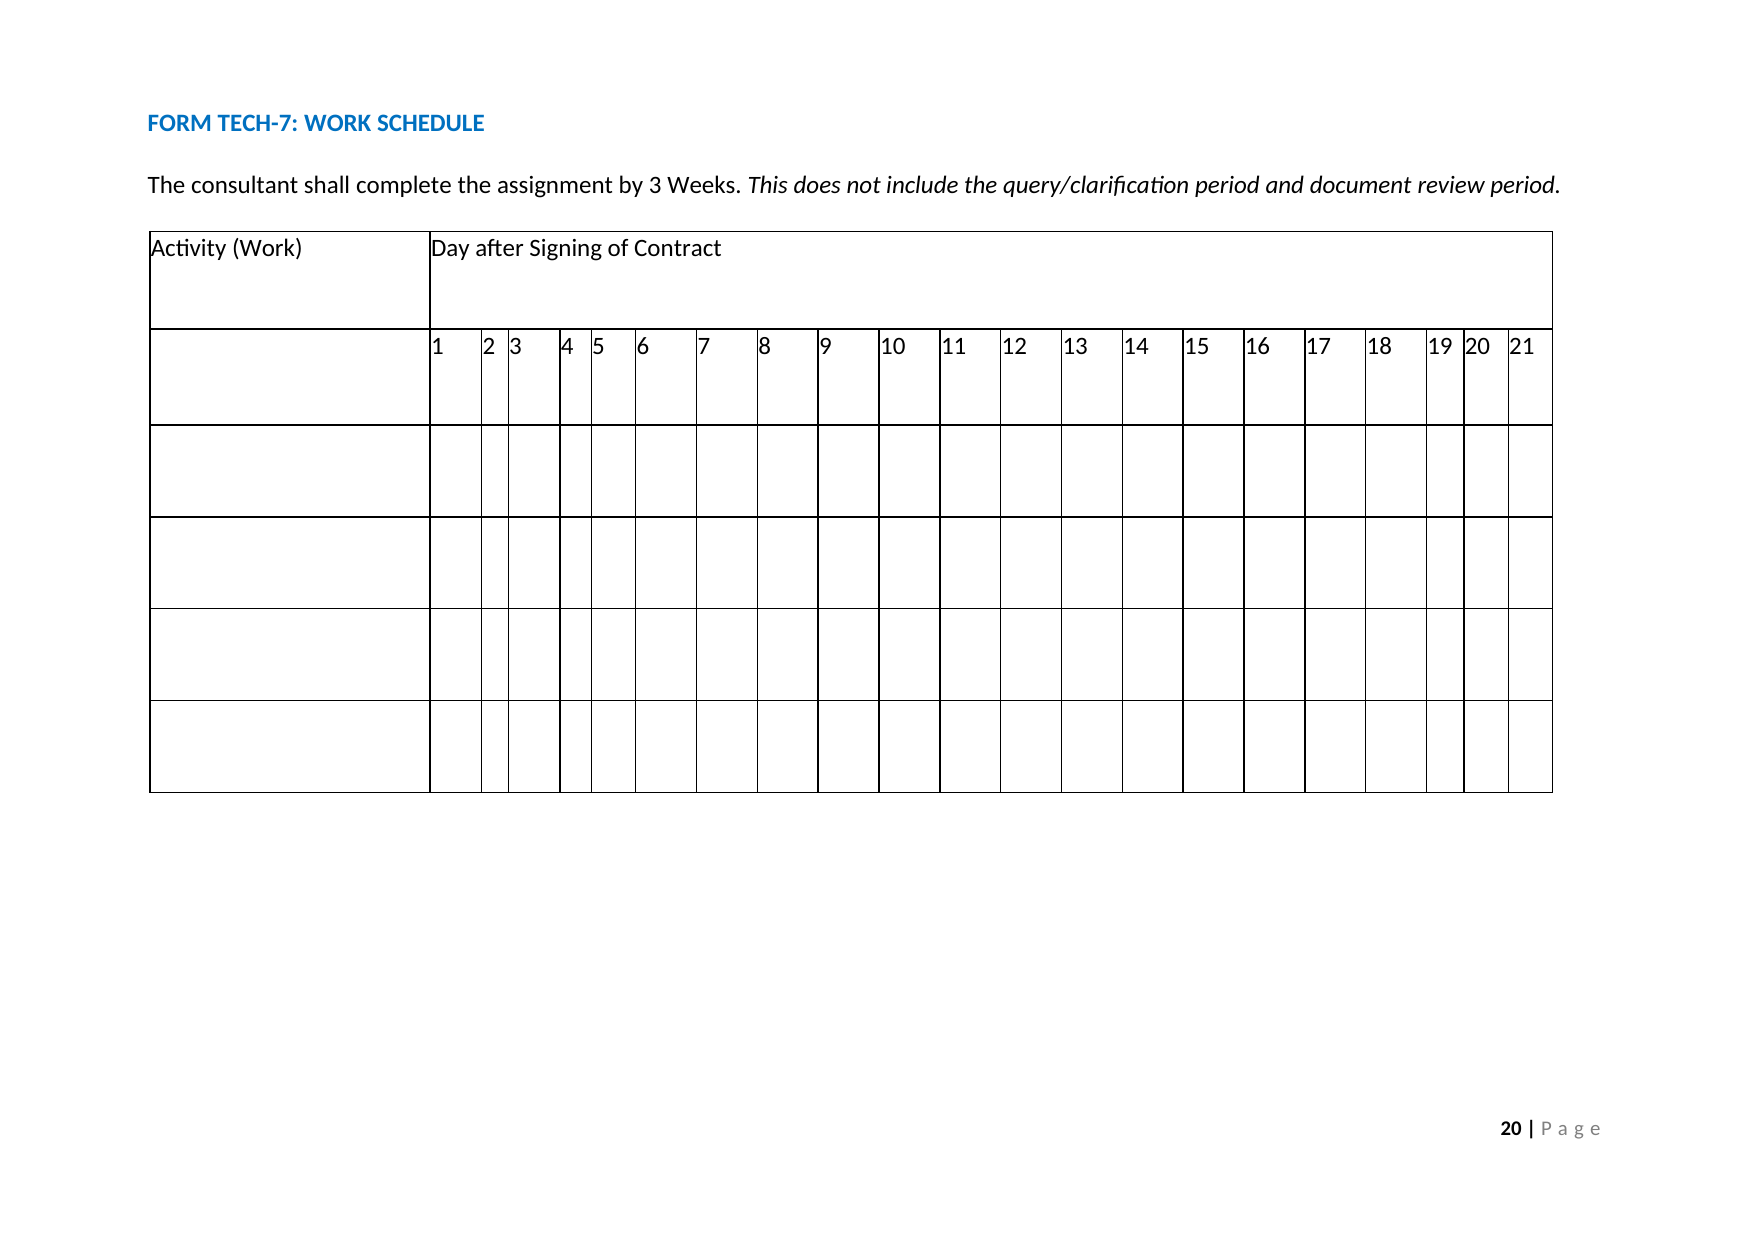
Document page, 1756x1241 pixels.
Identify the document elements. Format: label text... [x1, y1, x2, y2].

table_cell [1184, 518, 1243, 608]
table_cell [819, 518, 878, 608]
table_cell 21 [1509, 330, 1552, 424]
table_cell [1306, 701, 1365, 792]
table_cell [1001, 701, 1061, 792]
table_header Day after Signing of Contract [431, 232, 1552, 328]
table_cell [697, 609, 757, 699]
table_cell 6 [636, 330, 696, 424]
table_cell [636, 701, 696, 792]
table_cell [1001, 518, 1061, 608]
table_cell [1245, 426, 1304, 516]
table_cell [697, 426, 757, 516]
table_cell [1306, 518, 1365, 608]
table_cell [1062, 518, 1122, 608]
table_cell 3 [509, 330, 559, 424]
text FORM TECH-7: WORK SCHEDULE [147, 107, 1607, 138]
table_cell [819, 426, 878, 516]
table_cell [482, 518, 508, 608]
table_cell [758, 609, 817, 699]
table_cell [509, 609, 559, 699]
table_cell 8 [758, 330, 817, 424]
table_cell [1245, 518, 1304, 608]
table_cell [1465, 701, 1508, 792]
table_cell [561, 518, 591, 608]
table_cell [1245, 609, 1304, 699]
table_cell [1123, 701, 1182, 792]
table_cell 2 [482, 330, 508, 424]
table_cell 1 [431, 330, 481, 424]
table_cell [758, 518, 817, 608]
table_cell [1427, 609, 1463, 699]
table_cell [1001, 426, 1061, 516]
table_cell [561, 426, 591, 516]
table_cell [1184, 426, 1243, 516]
table_cell [1306, 609, 1365, 699]
text The consultant shall complete the assignment by 3 Weeks. This does not include the query/clarification period and document review period. [147, 169, 1607, 199]
table_cell [697, 701, 757, 792]
table_cell [1062, 609, 1122, 699]
table_cell [1123, 426, 1182, 516]
table_cell 18 [1366, 330, 1426, 424]
table_cell [1245, 701, 1304, 792]
table_cell 16 [1245, 330, 1304, 424]
table_cell [1465, 426, 1508, 516]
table_cell [941, 701, 1000, 792]
table_cell [509, 701, 559, 792]
table_cell [151, 426, 429, 516]
table_cell [431, 518, 481, 608]
table_cell [1465, 609, 1508, 699]
table_cell [482, 609, 508, 699]
table_cell 17 [1306, 330, 1365, 424]
table_cell 15 [1184, 330, 1243, 424]
table_cell [880, 426, 939, 516]
table_cell [151, 518, 429, 608]
table_cell [819, 609, 878, 699]
table_cell [941, 518, 1000, 608]
table_cell [1509, 518, 1552, 608]
table_cell [636, 426, 696, 516]
table_cell 10 [880, 330, 939, 424]
table_cell [1366, 426, 1426, 516]
table_cell [1427, 518, 1463, 608]
table_cell [1427, 426, 1463, 516]
table_cell [1062, 701, 1122, 792]
table_cell [592, 426, 635, 516]
table_cell [561, 609, 591, 699]
table_cell [431, 426, 481, 516]
table_cell [1366, 609, 1426, 699]
table_cell [1001, 609, 1061, 699]
table_cell [1509, 609, 1552, 699]
table_cell [880, 701, 939, 792]
table_cell [482, 426, 508, 516]
table_cell [1366, 518, 1426, 608]
table_cell 4 [561, 330, 591, 424]
table_cell [941, 609, 1000, 699]
table_cell 20 [1465, 330, 1508, 424]
table_cell [941, 426, 1000, 516]
table_cell [1427, 701, 1463, 792]
table_cell [1123, 609, 1182, 699]
table_cell [509, 426, 559, 516]
table_cell [151, 701, 429, 792]
table_cell [636, 518, 696, 608]
table_cell [592, 609, 635, 699]
table_cell 7 [697, 330, 757, 424]
table_cell [1123, 518, 1182, 608]
table_cell [1184, 701, 1243, 792]
table_cell 9 [819, 330, 878, 424]
table_cell [1306, 426, 1365, 516]
table_cell [592, 701, 635, 792]
table_cell [1465, 518, 1508, 608]
table_cell [151, 330, 429, 424]
table_cell [697, 518, 757, 608]
table_cell 19 [1427, 330, 1463, 424]
table_cell [758, 426, 817, 516]
table_cell [1509, 701, 1552, 792]
table_cell [1366, 701, 1426, 792]
table_cell 5 [592, 330, 635, 424]
table_cell [561, 701, 591, 792]
table_cell 14 [1123, 330, 1182, 424]
table_cell [431, 701, 481, 792]
table_cell [636, 609, 696, 699]
table_cell [819, 701, 878, 792]
table_cell [758, 701, 817, 792]
table_cell 11 [941, 330, 1000, 424]
table_cell 12 [1001, 330, 1061, 424]
table_cell [880, 609, 939, 699]
table_cell [509, 518, 559, 608]
table_cell [151, 609, 429, 699]
table_header Activity (Work) [151, 232, 429, 328]
table_cell [431, 609, 481, 699]
table_cell [880, 518, 939, 608]
table_cell [1184, 609, 1243, 699]
table_cell [1062, 426, 1122, 516]
table_cell [482, 701, 508, 792]
table_cell [1509, 426, 1552, 516]
table_cell 13 [1062, 330, 1122, 424]
table_cell [592, 518, 635, 608]
